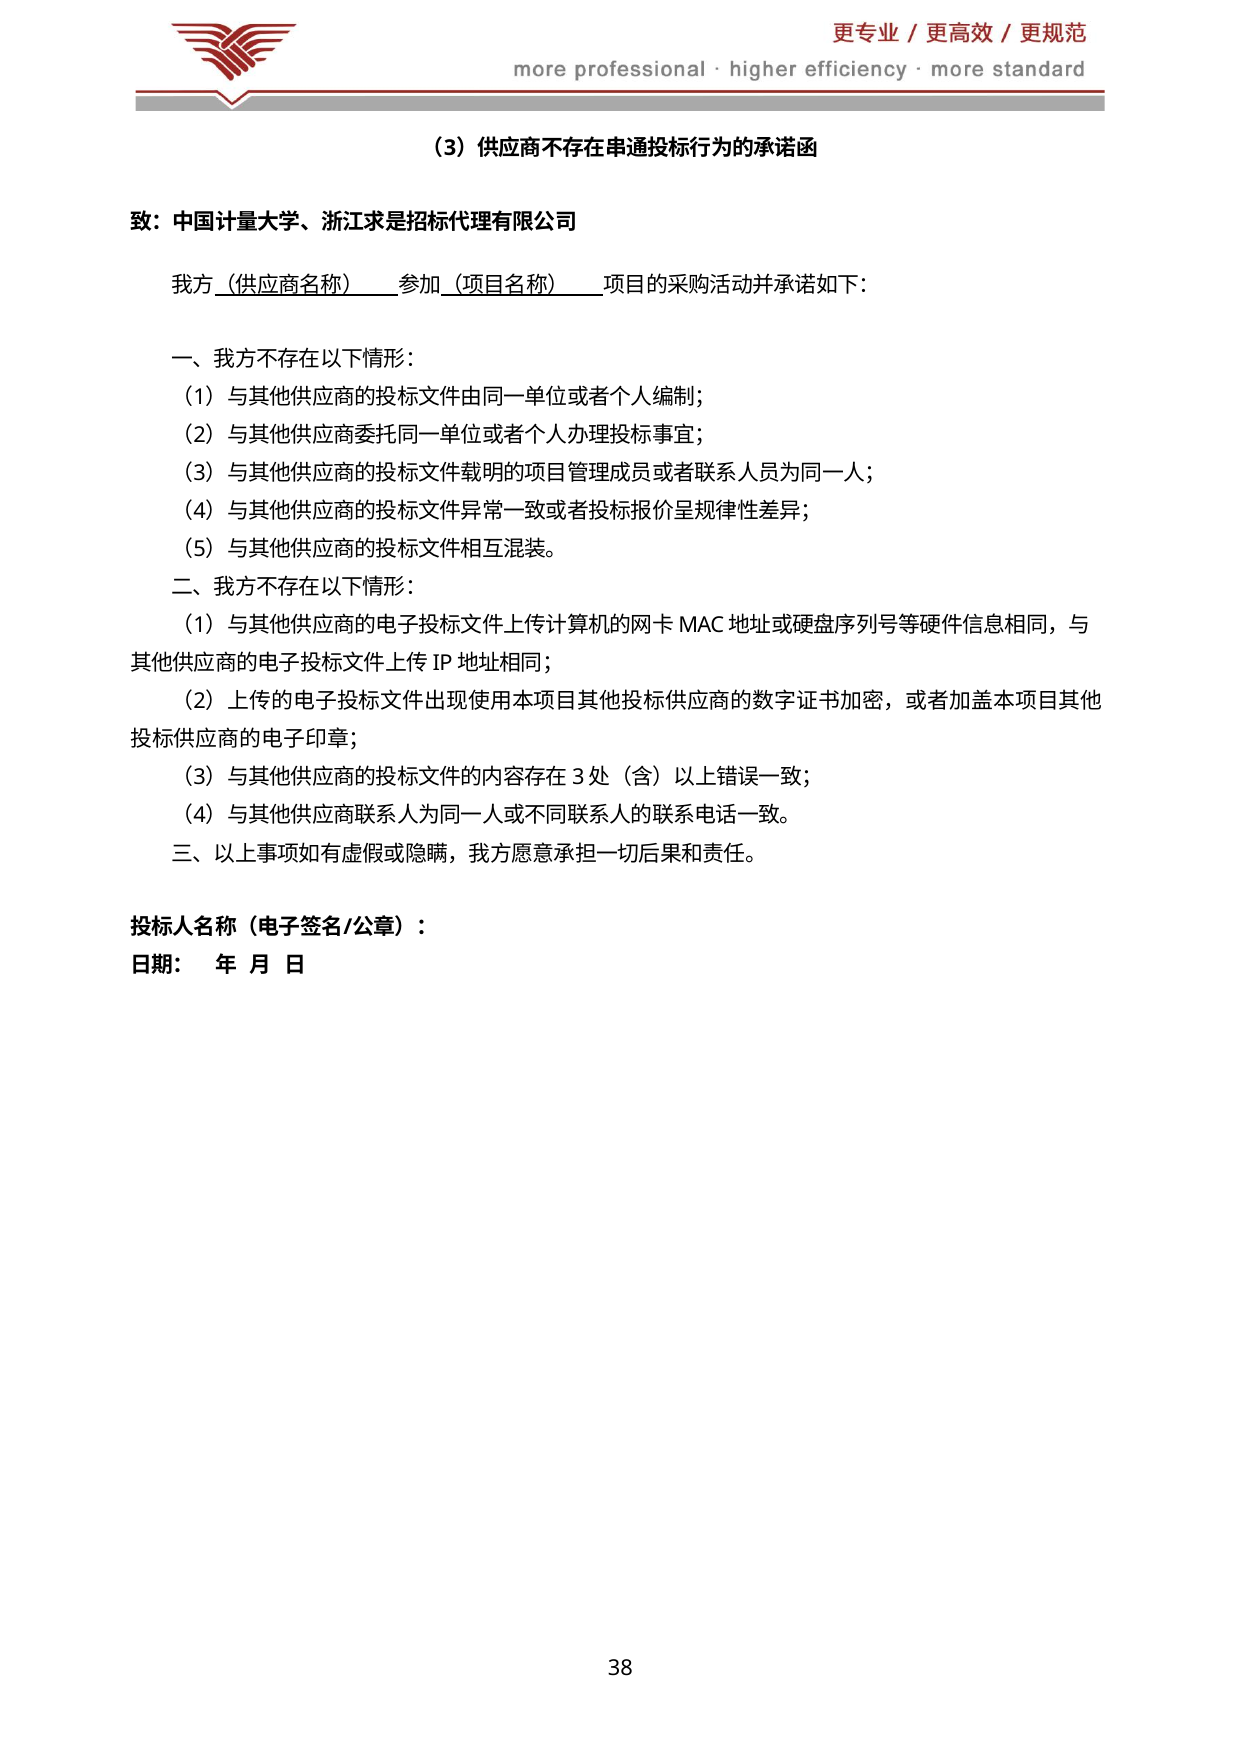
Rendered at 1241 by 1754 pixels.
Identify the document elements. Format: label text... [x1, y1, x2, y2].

text （1）与其他供应商的投标文件由同一单位或者个人编制； [130, 379, 1110, 411]
text 致：中国计量大学、浙江求是招标代理有限公司 [130, 204, 1110, 235]
text 三、以上事项如有虚假或隐瞒，我方愿意承担一切后果和责任。 [130, 836, 1110, 867]
text （4）与其他供应商的投标文件异常一致或者投标报价呈规律性差异； [130, 493, 1110, 525]
text 我方（供应商名称） 参加（项目名称） 项目的采购活动并承诺如下： [130, 267, 1110, 299]
text 日期： 年 月 日 [130, 947, 1110, 979]
text 投标人名称（电子签名/公章）： [130, 909, 1110, 941]
text 一、我方不存在以下情形： [130, 341, 1110, 372]
text （3）与其他供应商的投标文件的内容存在3处（含）以上错误一致； [130, 759, 1110, 791]
picture [135, 0, 1105, 111]
text （5）与其他供应商的投标文件相互混装。 [130, 531, 1110, 563]
text 二、我方不存在以下情形： [130, 569, 1110, 601]
text （1）与其他供应商的电子投标文件上传计算机的网卡MAC地址或硬盘序列号等硬件信息相同，与其他供应商的电子投标文件上传IP地址相同； [130, 607, 1110, 677]
text （2）与其他供应商委托同一单位或者个人办理投标事宜； [130, 417, 1110, 449]
text （3）与其他供应商的投标文件载明的项目管理成员或者联系人员为同一人； [130, 455, 1110, 487]
text （2）上传的电子投标文件出现使用本项目其他投标供应商的数字证书加密，或者加盖本项目其他投标供应商的电子印章； [130, 683, 1110, 753]
text （4）与其他供应商联系人为同一人或不同联系人的联系电话一致。 [130, 797, 1110, 829]
text （3）供应商不存在串通投标行为的承诺函 [130, 130, 1110, 162]
